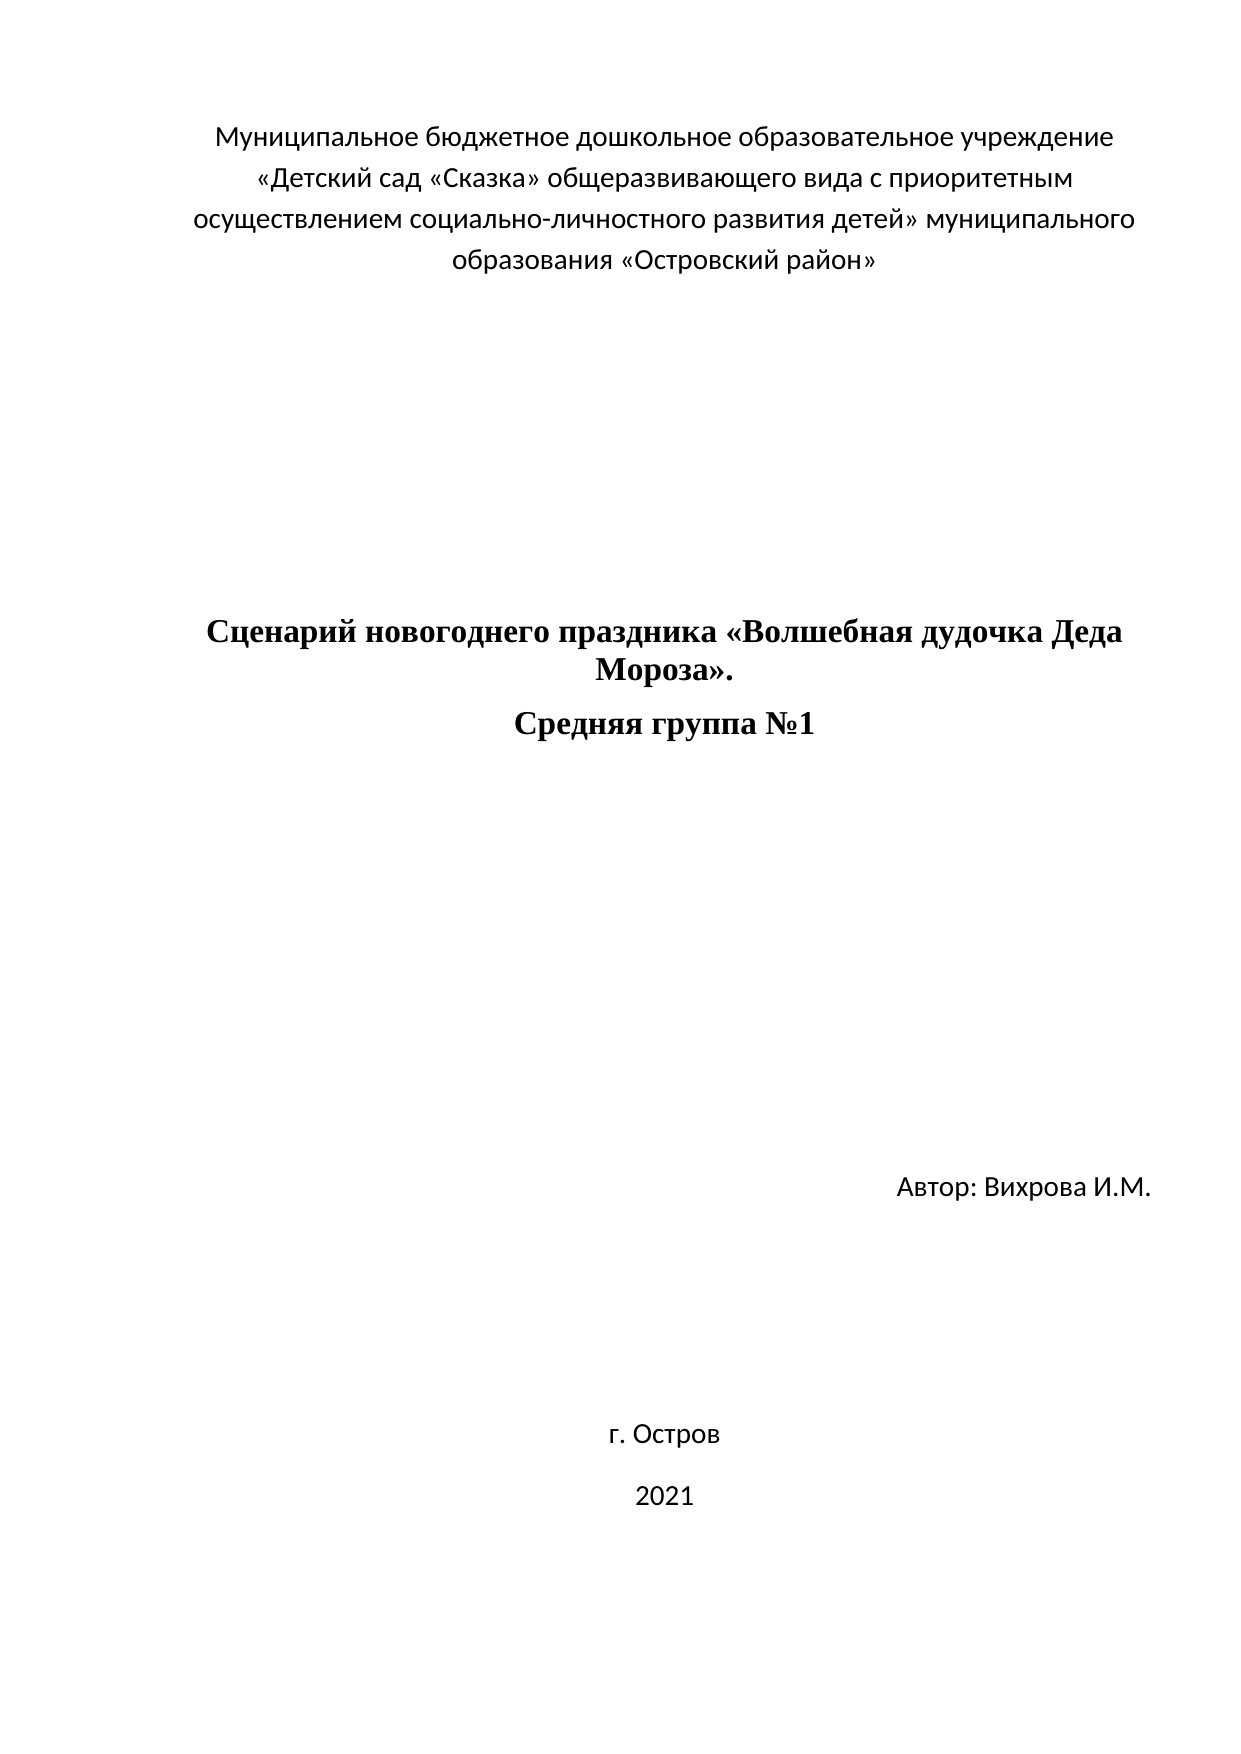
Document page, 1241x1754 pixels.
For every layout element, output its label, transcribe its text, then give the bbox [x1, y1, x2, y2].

text Муниципальное бюджетное дошкольное образовательное учреждение «Детский сад «Сказка» общеразвивающего вида с приоритетным осуществлением социально-личностного развития детей» муниципального образования «Островский район» [177, 118, 1152, 277]
text Сценарий новогоднего праздника «Волшебная дудочка Деда Мороза». [177, 611, 1152, 687]
text г. Остров [177, 1415, 1152, 1451]
text Средняя группа №1 [177, 703, 1152, 741]
text Автор: Вихрова И.М. [177, 1168, 1152, 1203]
text 2021 [177, 1477, 1152, 1512]
